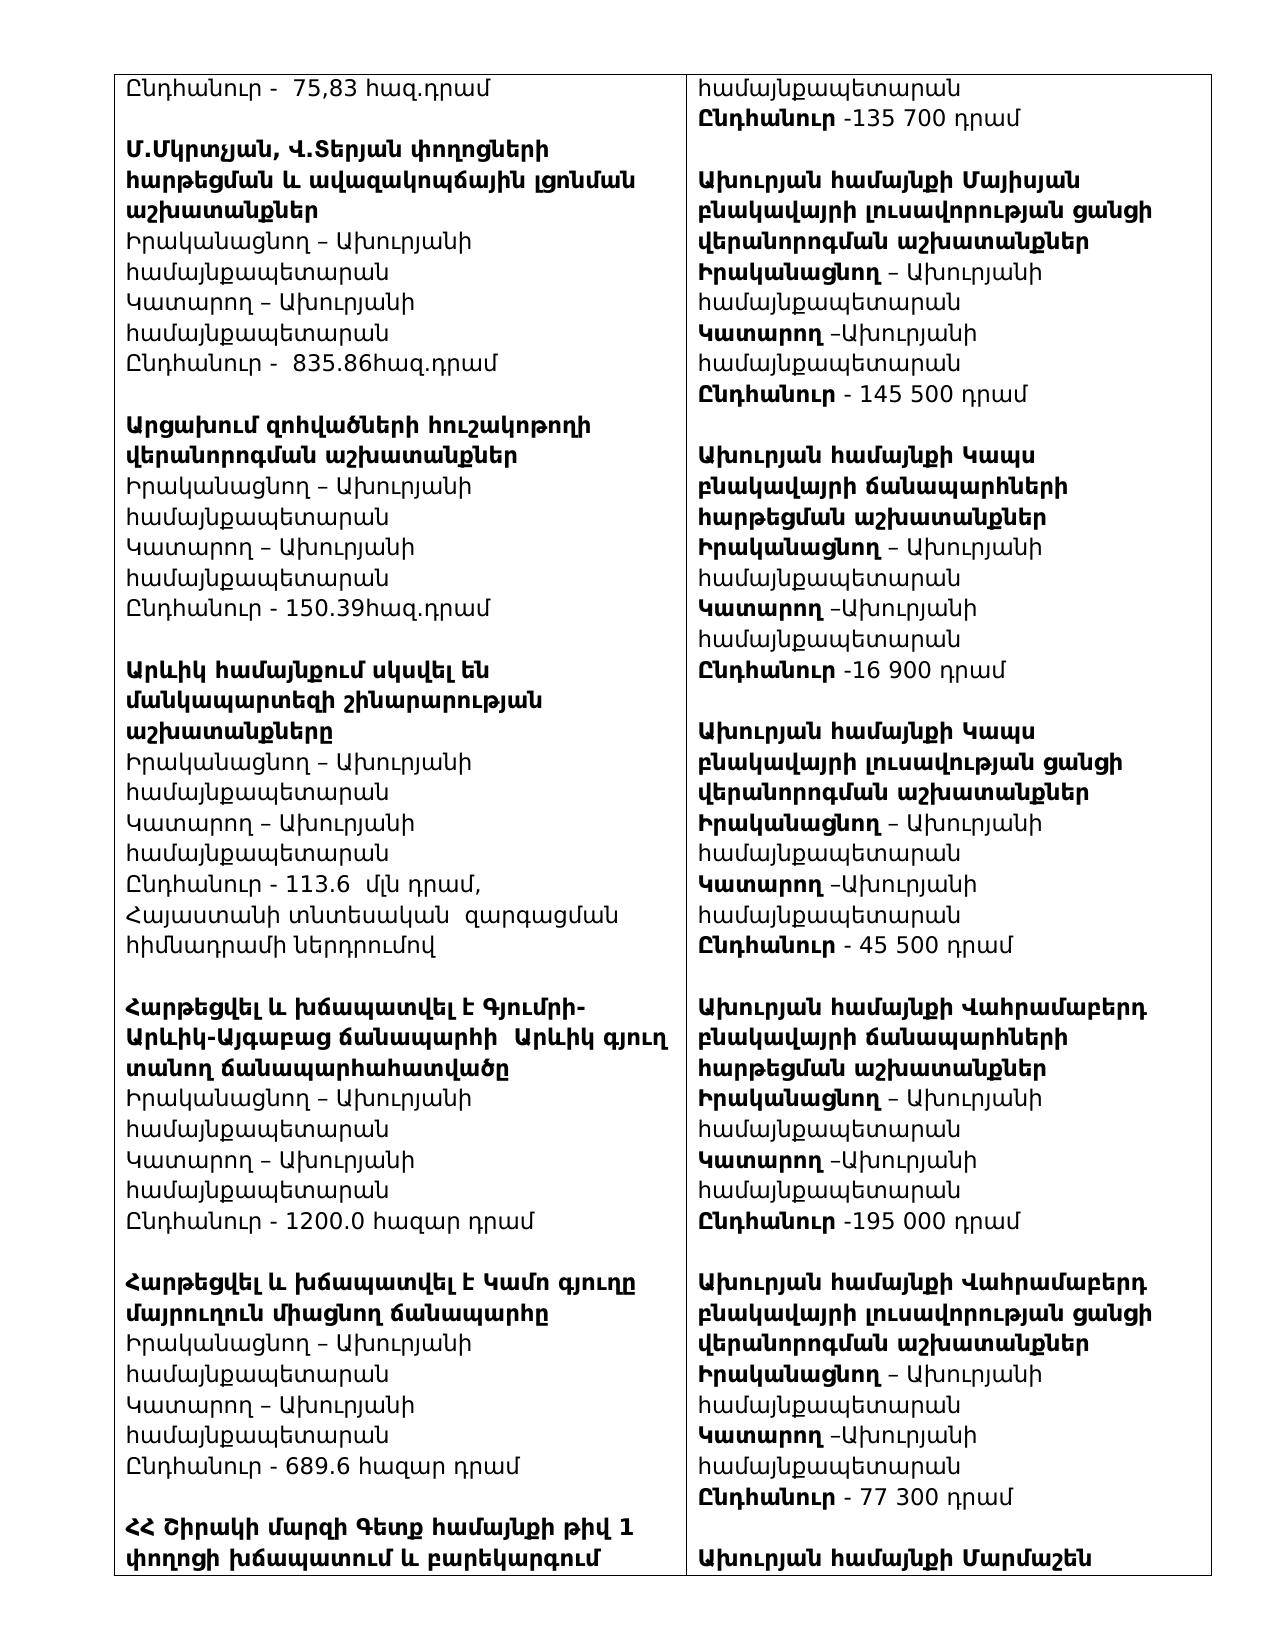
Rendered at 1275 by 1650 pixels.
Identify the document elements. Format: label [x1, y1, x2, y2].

table_cell [687, 75, 1211, 1575]
table_cell [115, 75, 686, 1575]
